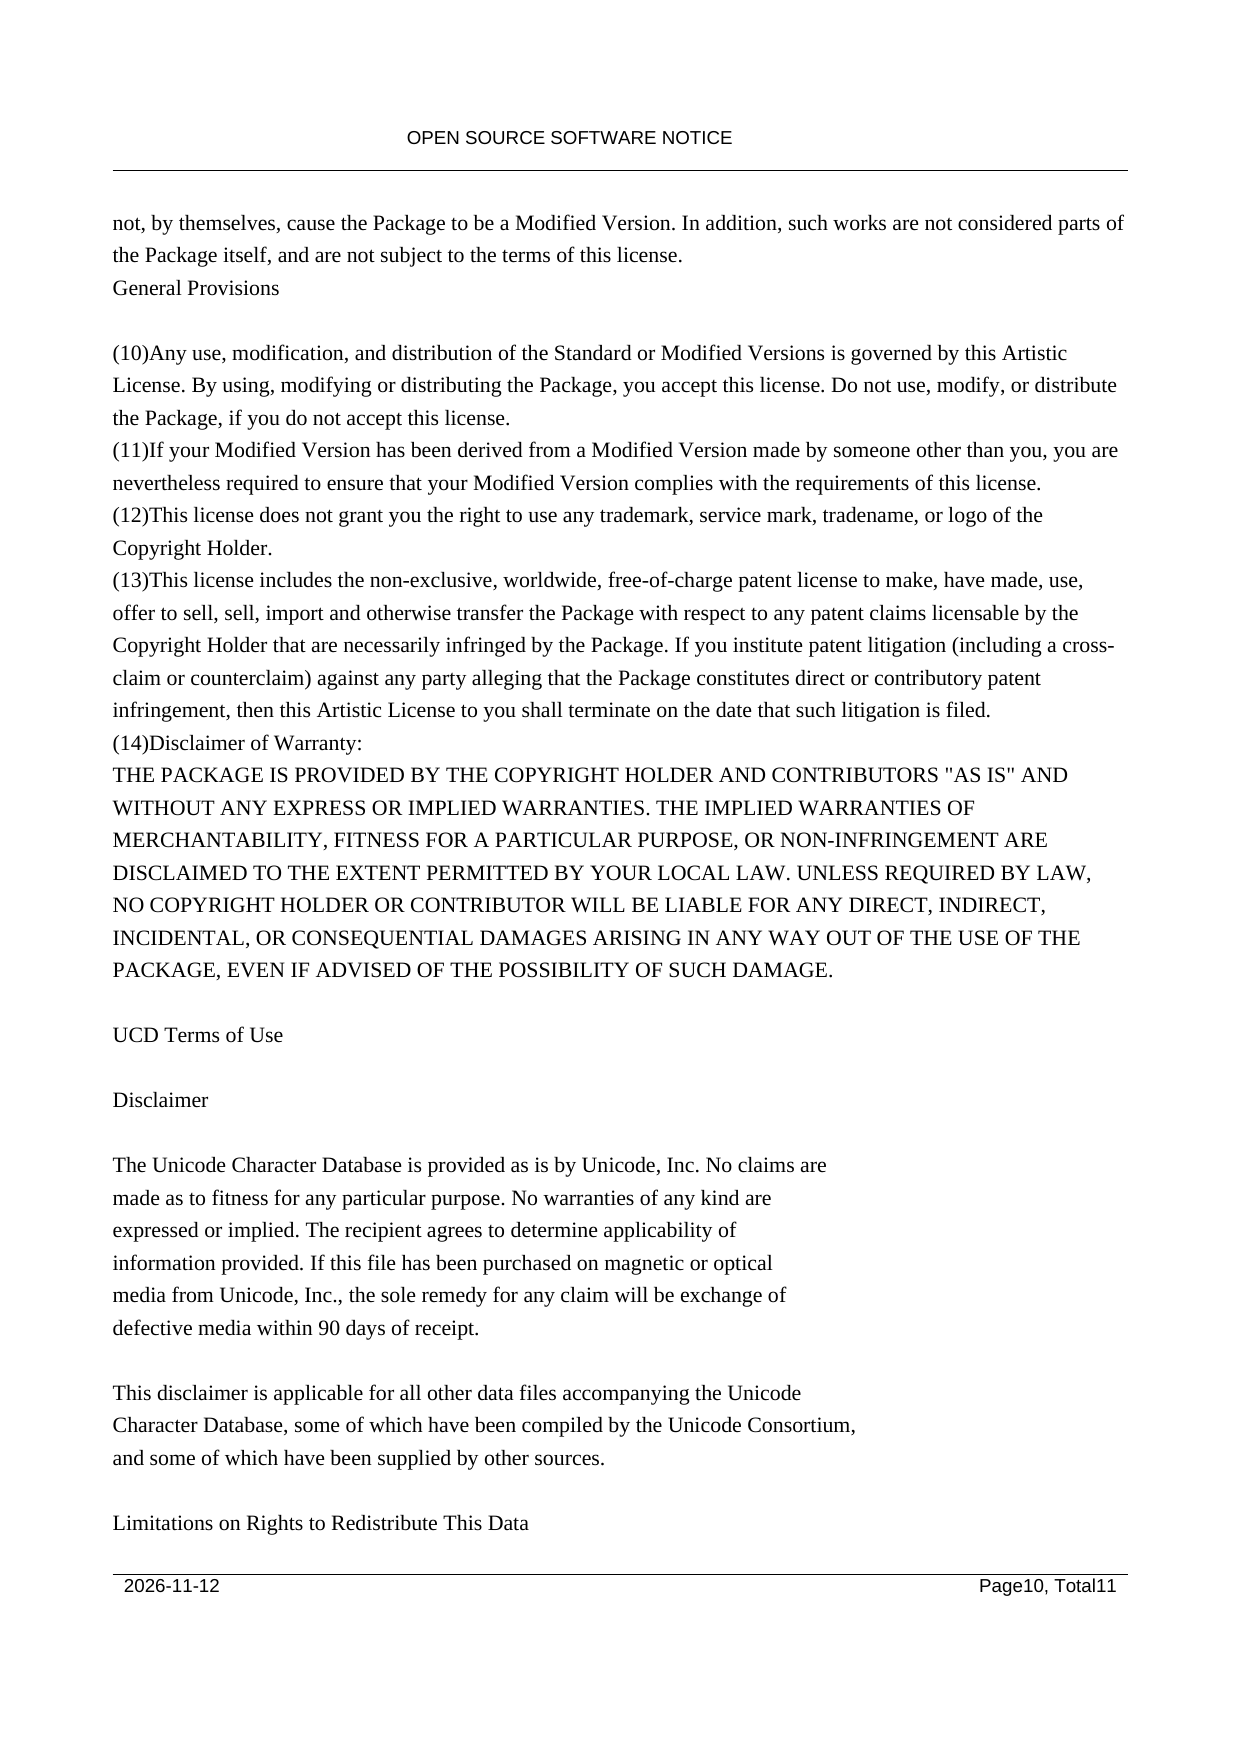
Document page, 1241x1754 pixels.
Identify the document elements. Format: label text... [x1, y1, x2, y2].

text (10)Any use, modification, and distribution of the Standard or Modified Versions is governed by this Artistic License. By using, modifying or distributing the Package, you accept this license. Do not use, modify, or distribute the Package, if you do not accept this license. [112, 336, 1128, 434]
text (11)If your Modified Version has been derived from a Modified Version made by someone other than you, you are nevertheless required to ensure that your Modified Version complies with the requirements of this license. [112, 434, 1128, 499]
text (14)Disclaimer of Warranty: [112, 726, 1128, 759]
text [112, 206, 1128, 271]
text General Provisions [112, 271, 1128, 304]
text (12)This license does not grant you the right to use any trademark, service mark, tradename, or logo of the Copyright Holder. [112, 499, 1128, 564]
text (13)This license includes the non-exclusive, worldwide, free-of-charge patent license to make, have made, use, offer to sell, sell, import and otherwise transfer the Package with respect to any patent claims licensable by the Copyright Holder that are necessarily infringed by the Package. If you institute patent litigation (including a cross-claim or counterclaim) against any party alleging that the Package constitutes direct or contributory patent infringement, then this Artistic License to you shall terminate on the date that such litigation is filed. [112, 564, 1128, 726]
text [112, 759, 1128, 1539]
